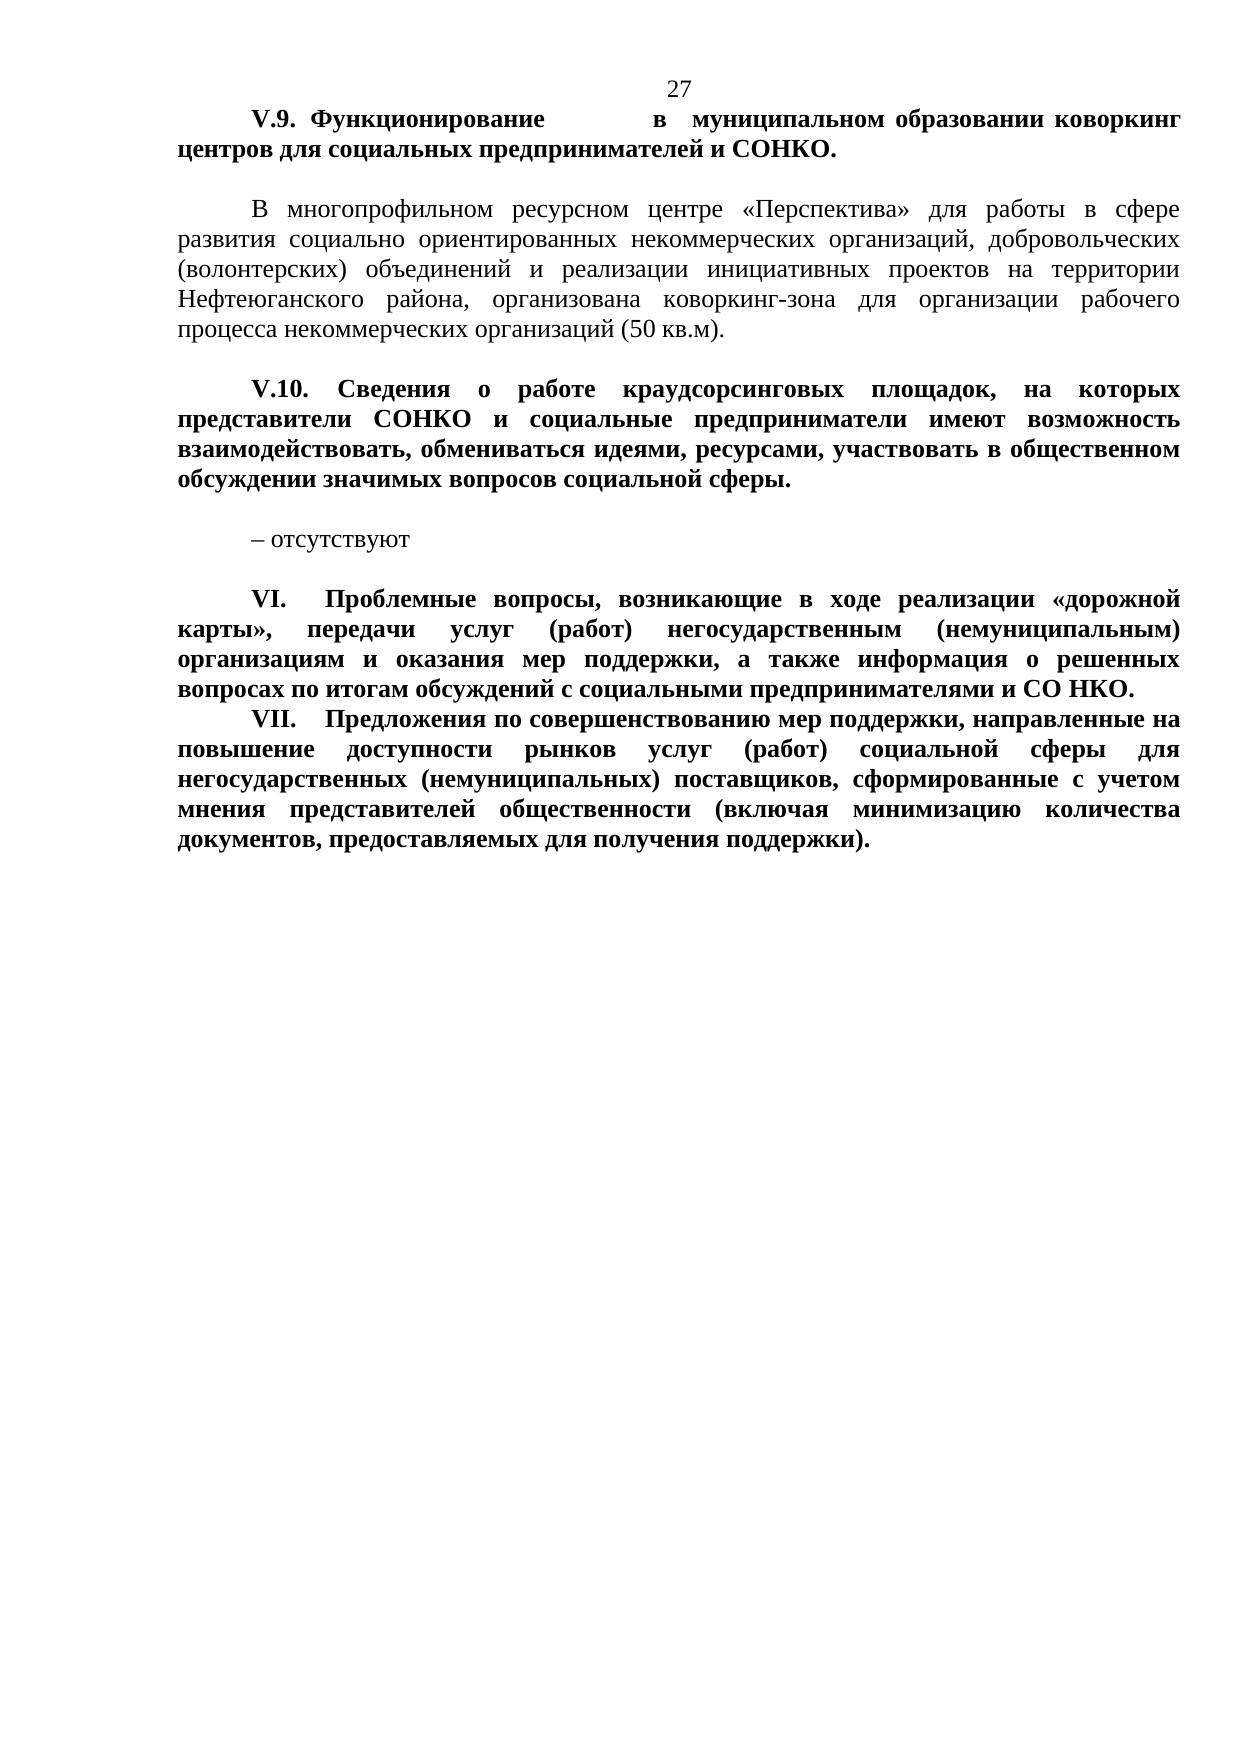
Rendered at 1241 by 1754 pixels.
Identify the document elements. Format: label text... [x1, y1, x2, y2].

list Проблемные вопросы, возникающие в ходе реализации «дорожной карты», передачи услуг (работ) негосударственным (немуниципальным) организациям и оказания мер поддержки, а также информация о решенных вопросах по итогам обсуждений с социальными предпринимателями и СО НКО. [177, 583, 1181, 703]
text В многопрофильном ресурсном центре «Перспектива» для работы в сфере развития социально ориентированных некоммерческих организаций, добровольческих (волонтерских) объединений и реализации инициативных проектов на территории Нефтеюганского района, организована коворкинг-зона для организации рабочего процесса некоммерческих организаций (50 кв.м). [177, 193, 1181, 343]
text – отсутствуют [177, 523, 1181, 553]
list Предложения по совершенствованию мер поддержки, направленные на повышение доступности рынков услуг (работ) социальной сферы для негосударственных (немуниципальных) поставщиков, сформированные с учетом мнения представителей общественности (включая минимизацию количества документов, предоставляемых для получения поддержки). [177, 703, 1181, 853]
list Сведения о работе краудсорсинговых площадок, на которых представители СОНКО и социальные предприниматели имеют возможность взаимодействовать, обмениваться идеями, ресурсами, участвовать в общественном обсуждении значимых вопросов социальной сферы. [177, 373, 1181, 493]
list Функционирование в муниципальном образовании коворкинг центров для социальных предпринимателей и СОНКО. [177, 103, 1181, 163]
